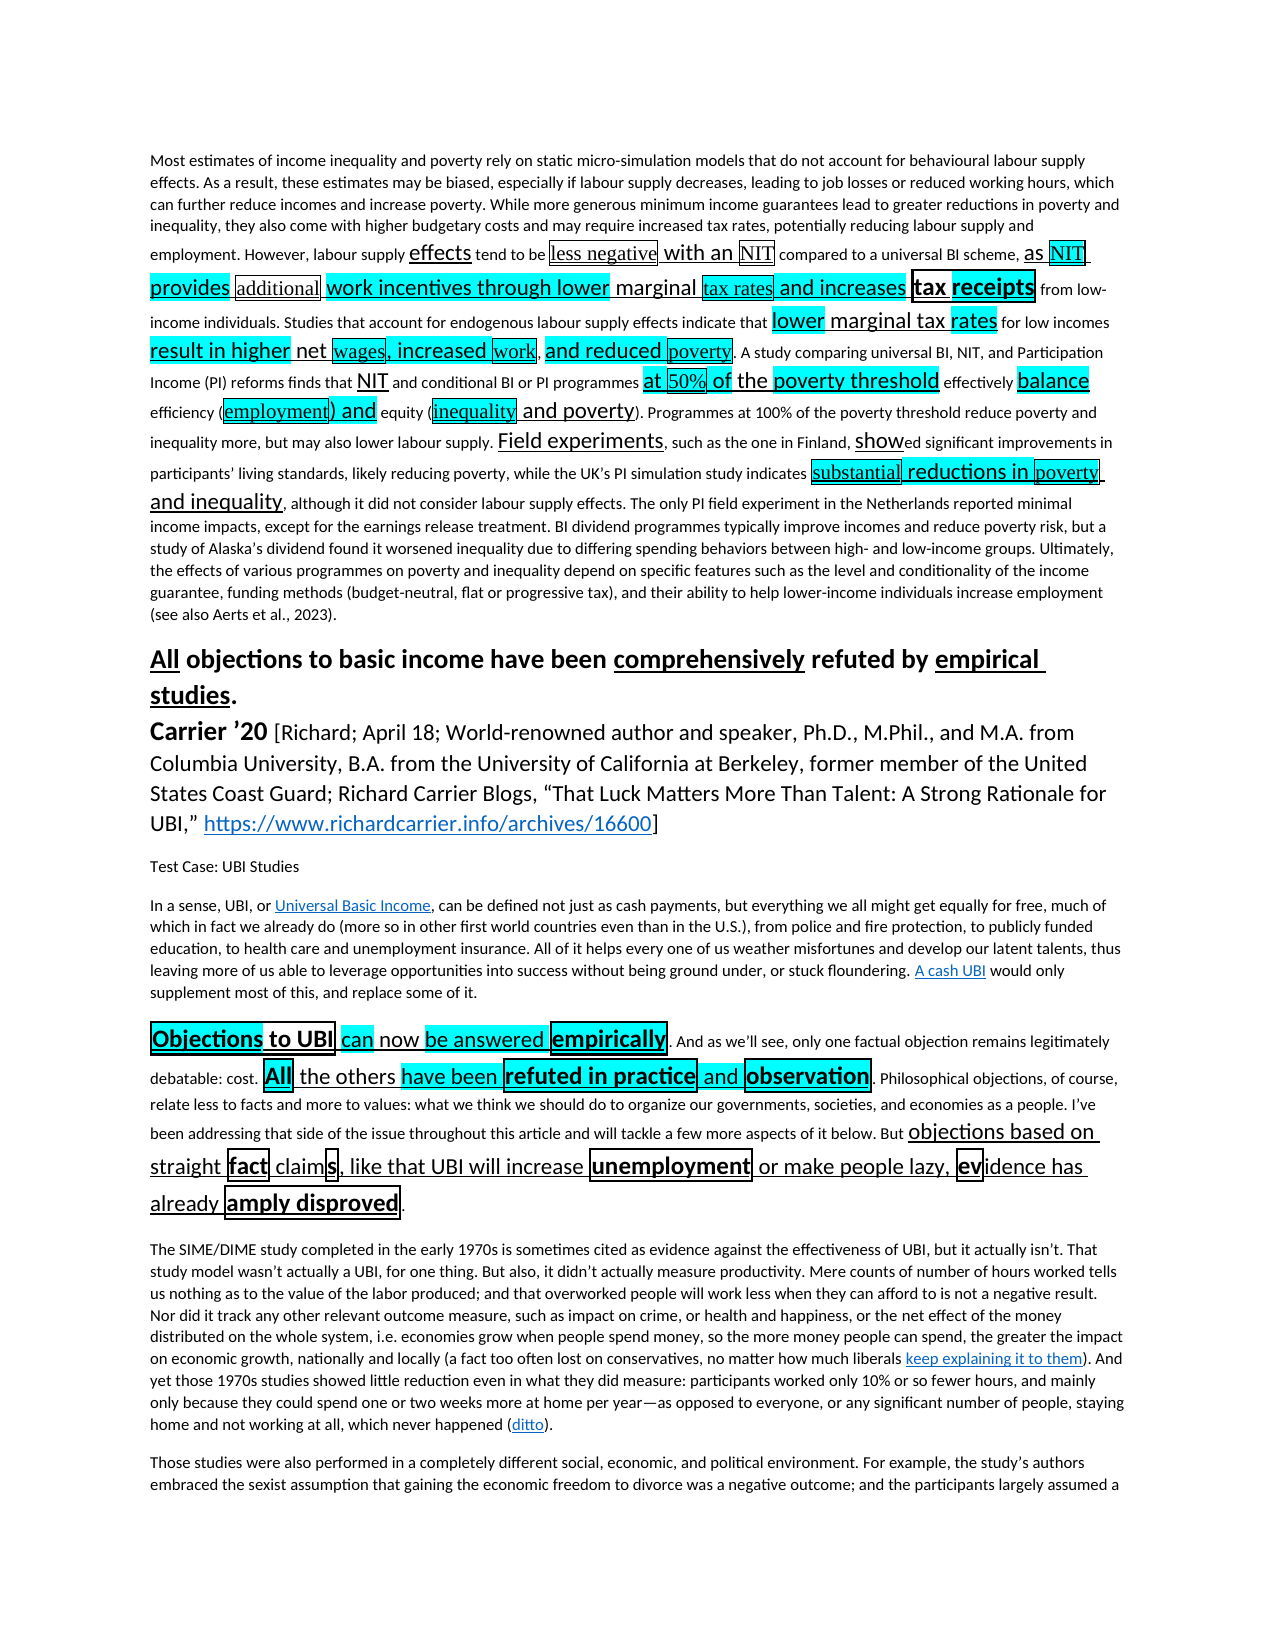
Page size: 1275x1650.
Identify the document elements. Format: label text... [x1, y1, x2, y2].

text Objections to UBI can now be answered empirically. And as we’ll see, only one factual objection remains legitimately debatable: cost. All the others have been refuted in practice and observation. Philosophical objections, of course, relate less to facts and more to values: what we think we should do to organize our governments, societies, and economies as a people. I’ve been addressing that side of the issue throughout this article and will tackle a few more aspects of it below. But objections based on straight fact claims, like that UBI will increase unemployment or make people lazy, evidence has already amply disproved. [150, 1021, 1125, 1220]
text Most estimates of income inequality and poverty rely on static micro-simulation models that do not account for behavioural labour supply effects. As a result, these estimates may be biased, especially if labour supply decreases, leading to job losses or reduced working hours, which can further reduce incomes and increase poverty. While more generous minimum income guarantees lead to greater reductions in poverty and inequality, they also come with higher budgetary costs and may require increased tax rates, potentially reducing labour supply and employment. However, labour supply effects tend to be less negative with an NIT compared to a universal BI scheme, as NIT provides additional work incentives through lower marginal tax rates and increases tax receipts from low-income individuals. Studies that account for endogenous labour supply effects indicate that lower marginal tax rates for low incomes result in higher net wages, increased work, and reduced poverty. A study comparing universal BI, NIT, and Participation Income (PI) reforms finds that NIT and conditional BI or PI programmes at 50% of the poverty threshold effectively balance efficiency (employment) and equity (inequality and poverty). Programmes at 100% of the poverty threshold reduce poverty and inequality more, but may also lower labour supply. Field experiments, such as the one in Finland, showed significant improvements in participants’ living standards, likely reducing poverty, while the UK’s PI simulation study indicates substantial reductions in poverty and inequality, although it did not consider labour supply effects. The only PI field experiment in the Netherlands reported minimal income impacts, except for the earnings release treatment. BI dividend programmes typically improve incomes and reduce poverty risk, but a study of Alaska’s dividend found it worsened inequality due to differing spending behaviors between high- and low-income groups. Ultimately, the effects of various programmes on poverty and inequality depend on specific features such as the level and conditionality of the income guarantee, funding methods (budget-neutral, flat or progressive tax), and their ability to help lower-income individuals increase employment (see also Aerts et al., 2023). [150, 150, 1125, 624]
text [150, 1453, 1125, 1495]
text Carrier ’20 [Richard; April 18; World-renowned author and speaker, Ph.D., M.Phil., and M.A. from Columbia University, B.A. from the University of California at Berkeley, former member of the United States Coast Guard; Richard Carrier Blogs, “That Luck Matters More Than Talent: A Strong Rationale for UBI,” https://www.richardcarrier.info/archives/16600] [150, 714, 1125, 837]
text The SIME/DIME study completed in the early 1970s is sometimes cited as evidence against the effectiveness of UBI, but it actually isn’t. That study model wasn’t actually a UBI, for one thing. But also, it didn’t actually measure productivity. Mere counts of number of hours worked tells us nothing as to the value of the labor produced; and that overworked people will work less when they can afford to is not a negative result. Nor did it track any other relevant outcome measure, such as impact on crime, or health and happiness, or the net effect of the money distributed on the whole system, i.e. economies grow when people spend money, so the more money people can spend, the greater the impact on economic growth, nationally and locally (a fact too often lost on conservatives, no matter how much liberals keep explaining it to them). And yet those 1970s studies showed little reduction even in what they did measure: participants worked only 10% or so fewer hours, and mainly only because they could spend one or two weeks more at home per year—as opposed to everyone, or any significant number of people, staying home and not working at all, which never happened (ditto). [150, 1239, 1125, 1434]
text In a sense, UBI, or Universal Basic Income, can be defined not just as cash payments, but everything we all might get equally for free, much of which in fact we already do (more so in other first world countries even than in the U.S.), from police and fire protection, to publicly funded education, to health care and unemployment insurance. All of it helps every one of us weather misfortunes and develop our latent talents, thus leaving more of us able to leverage opportunities into success without being ground under, or stuck floundering. A cash UBI would only supplement most of this, and replace some of it. [150, 895, 1125, 1003]
subtitle All objections to basic income have been comprehensively refuted by empirical studies. [150, 643, 1125, 711]
text Test Case: UBI Studies [150, 856, 1125, 877]
